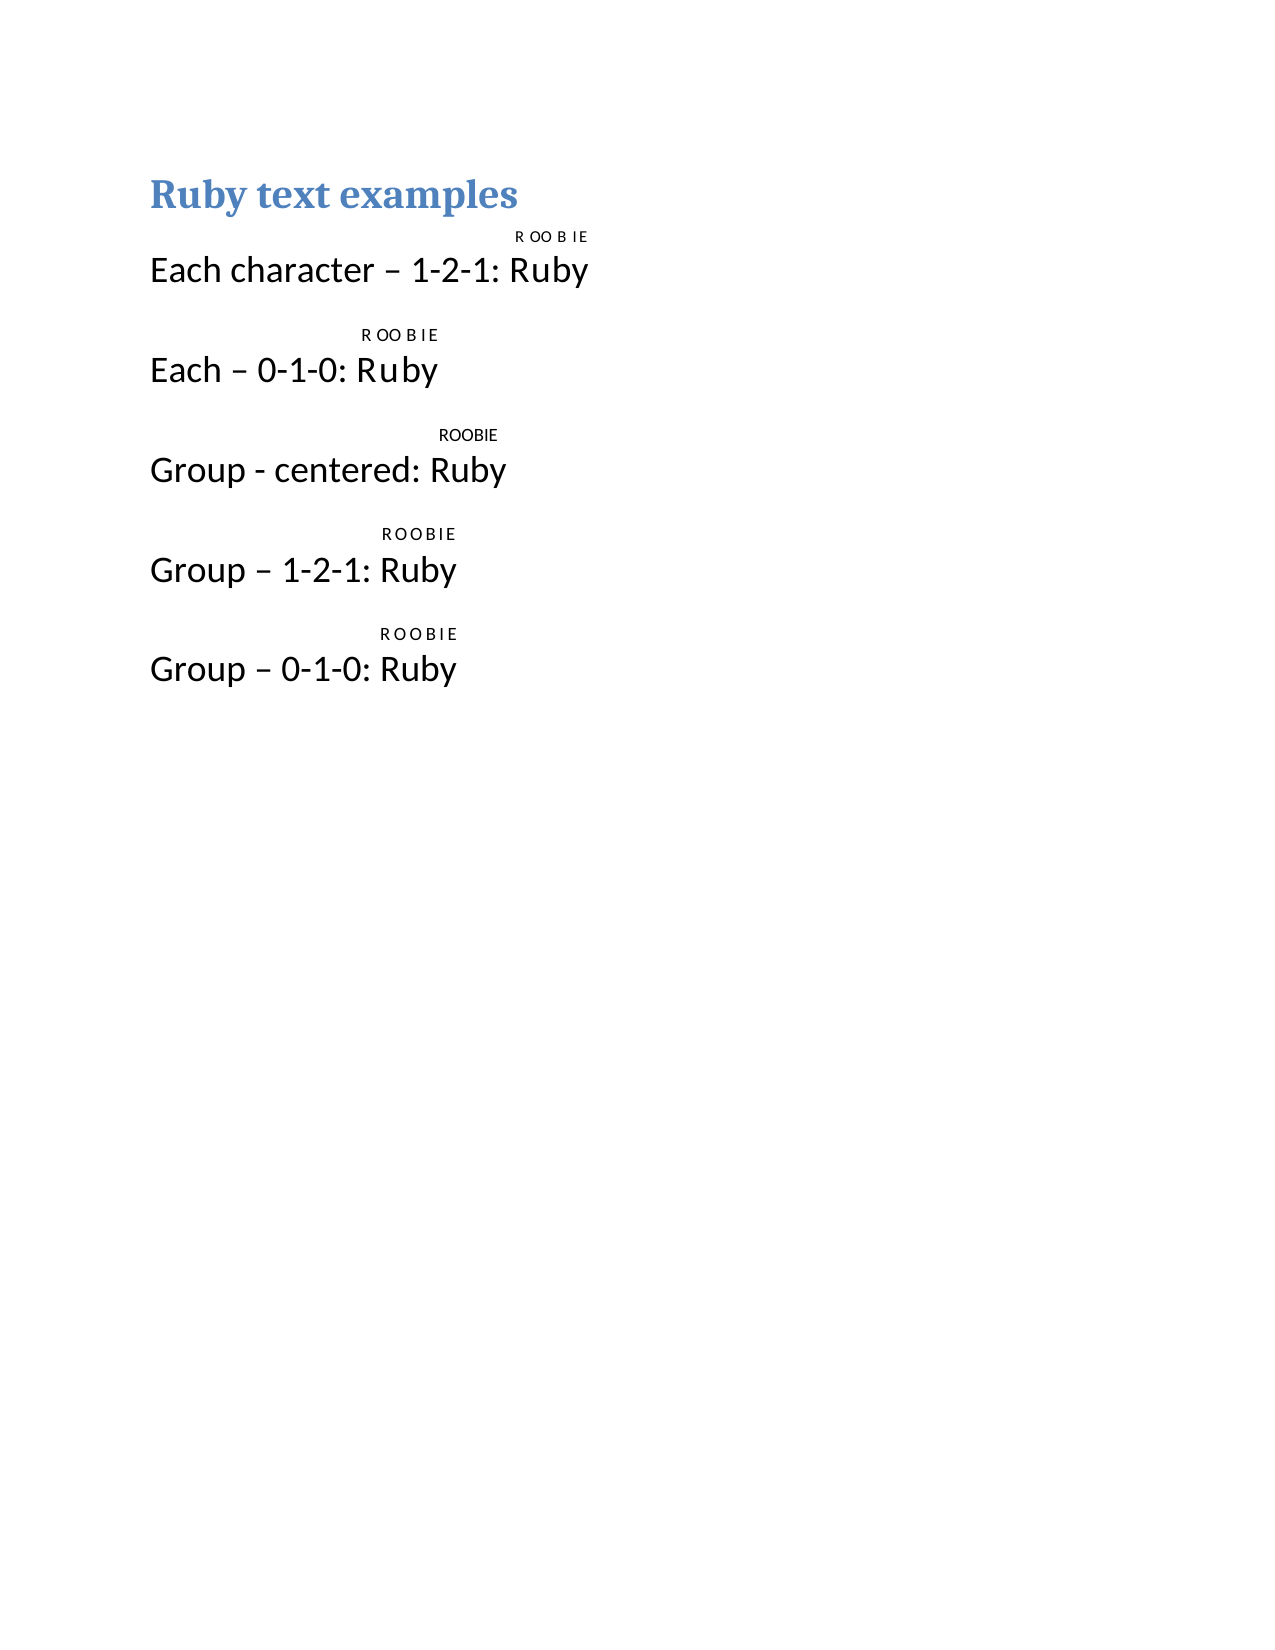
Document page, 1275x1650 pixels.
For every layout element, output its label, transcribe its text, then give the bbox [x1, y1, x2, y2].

text Each character – 1-2-1: [150, 226, 1125, 292]
text Group - centered: [150, 423, 1125, 491]
text Each – 0-1-0: [150, 323, 1125, 392]
text Group – 0-1-0: [150, 622, 1125, 691]
subtitle Ruby text examples [150, 171, 1125, 219]
text Group – 1-2-1: [150, 523, 1125, 591]
